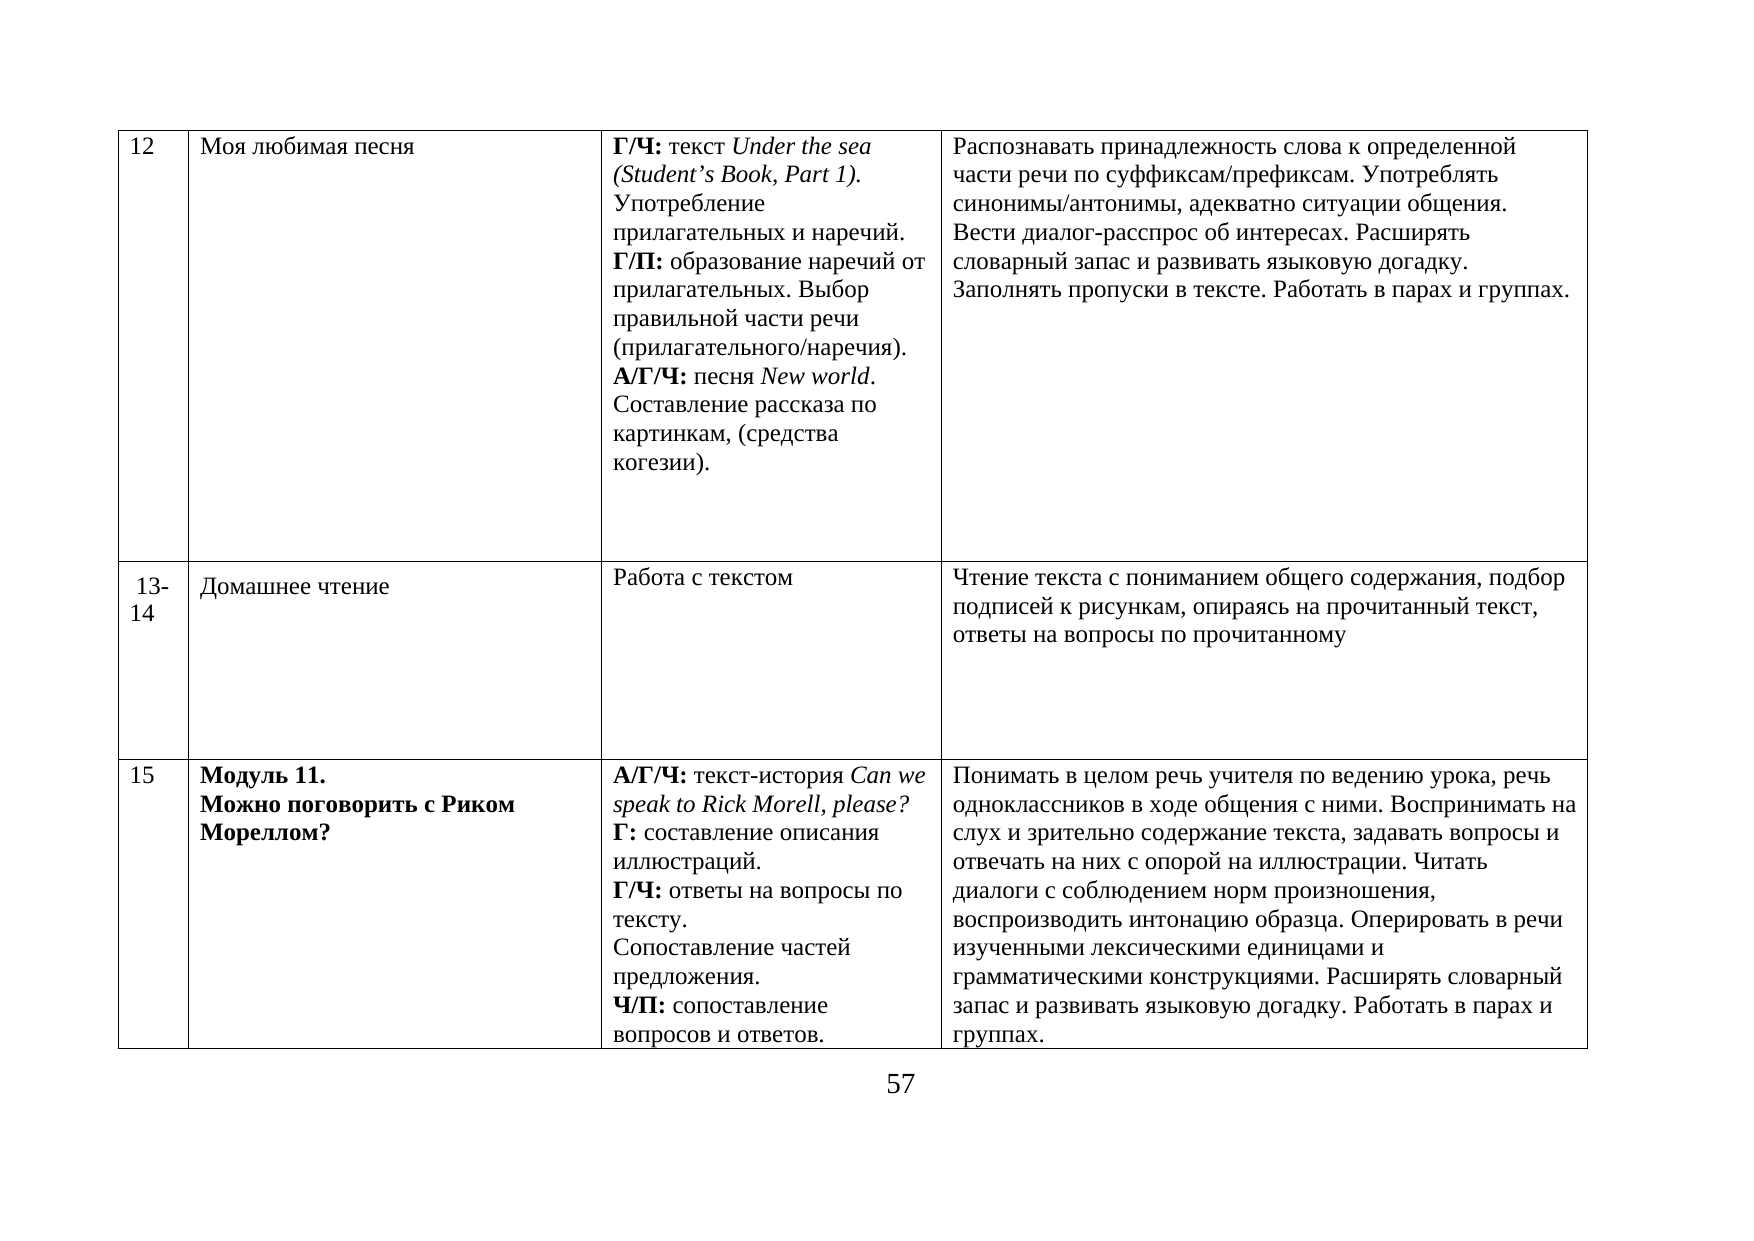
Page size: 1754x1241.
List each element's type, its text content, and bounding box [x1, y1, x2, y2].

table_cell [602, 760, 941, 1047]
table_cell Домашнее чтение [189, 562, 601, 759]
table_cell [189, 760, 601, 1047]
table_cell Распознавать принадлежность слова к определенной части речи по суффиксам/префиксам. Употреблять синонимы/антонимы, адекватно ситуации общения. Вести диалог-расспрос об интересах. Расширять словарный запас и развивать языковую догадку. Заполнять пропуски в тексте. Работать в парах и группах. [942, 131, 1587, 561]
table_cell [942, 760, 1587, 1047]
table_cell Г/Ч: текст Under the sea (Student’s Book, Part 1). Употребление прилагательных и наречий. Г/П: образование наречий от прилагательных. Выбор правильной части речи (прилагательного/наречия). А/Г/Ч: песня New world. Составление рассказа по картинкам, (средства когезии). [602, 131, 941, 561]
table_cell 15 [119, 760, 188, 1047]
table_cell Моя любимая песня [189, 131, 601, 561]
table_cell Работа с текстом [602, 562, 941, 759]
table_cell Чтение текста с пониманием общего содержания, подбор подписей к рисункам, опираясь на прочитанный текст, ответы на вопросы по прочитанному [942, 562, 1587, 759]
table_cell 13-14 [119, 562, 188, 759]
table_cell 12 [119, 131, 188, 561]
